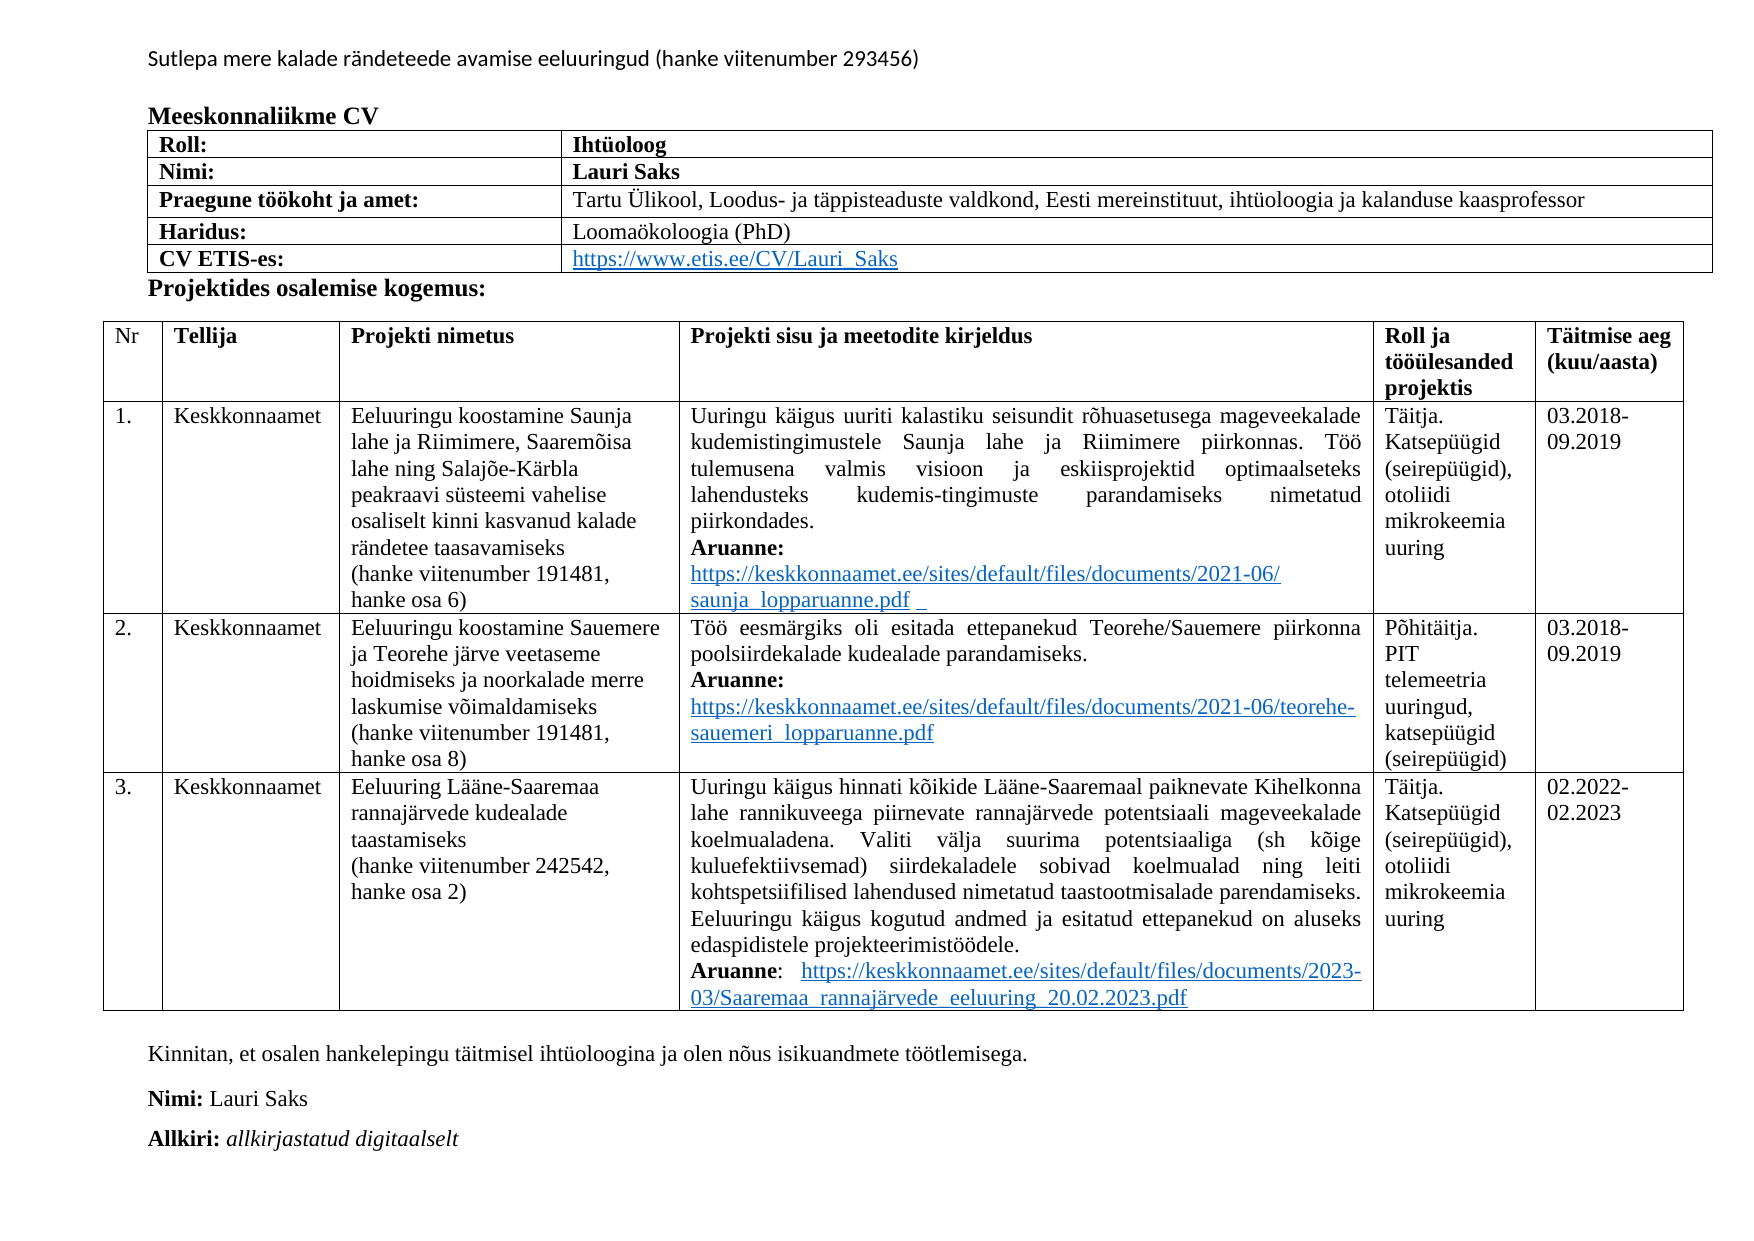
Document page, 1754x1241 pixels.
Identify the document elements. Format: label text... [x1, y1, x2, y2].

table_cell 1. [104, 402, 162, 613]
table_cell Põhitäitja. PIT telemeetria uuringud, katsepüügid (seirepüügid) [1374, 614, 1535, 772]
table_header Nr [104, 322, 162, 401]
table_cell https://www.etis.ee/CV/Lauri_Saks [562, 245, 1712, 272]
table_header Tellija [163, 322, 339, 401]
table_cell 03.2018-09.2019 [1536, 402, 1683, 613]
table_cell 03.2018-09.2019 [1536, 614, 1683, 772]
table_cell Tartu Ülikool, Loodus- ja täppisteaduste valdkond, Eesti mereinstituut, ihtüoloogia ja kalanduse kaasprofessor [562, 186, 1712, 217]
table_header Ihtüoloog [562, 131, 1712, 157]
table_cell Eeluuringu koostamine Saunja lahe ja Riimimere, Saaremõisa lahe ning Salajõe-Kärbla peakraavi süsteemi vahelise osaliselt kinni kasvanud kalade rändetee taasavamiseks (hanke viitenumber 191481, hanke osa 6) [340, 402, 679, 613]
table_header Roll ja tööülesanded projektis [1374, 322, 1535, 401]
table_cell Keskkonnaamet [163, 614, 339, 772]
table_cell Praegune töökoht ja amet: [148, 186, 561, 217]
table_cell 3. [104, 773, 162, 1010]
text Meeskonnaliikme CV [148, 101, 1606, 130]
table_header Projekti sisu ja meetodite kirjeldus [680, 322, 1373, 401]
table_cell Haridus: [148, 218, 561, 244]
table_cell Uuringu käigus hinnati kõikide Lääne-Saaremaal paiknevate Kihelkonna lahe rannikuveega piirnevate rannajärvede potentsiaali mageveekalade koelmualadena. Valiti välja suurima potentsiaaliga (sh kõige kuluefektiivsemad) siirdekaladele sobivad koelmualad ning leiti kohtspetsiifilised lahendused nimetatud taastootmisalade parendamiseks. Eeluuringu käigus kogutud andmed ja esitatud ettepanekud on aluseks edaspidistele projekteerimistöödele. Aruanne: https://keskkonnaamet.ee/sites/default/files/documents/2023-03/Saaremaa_rannajärvede_eeluuring_20.02.2023.pdf [680, 773, 1373, 1010]
table_cell Eeluuringu koostamine Sauemere ja Teorehe järve veetaseme hoidmiseks ja noorkalade merre laskumise võimaldamiseks (hanke viitenumber 191481, hanke osa 8) [340, 614, 679, 772]
table_cell Uuringu käigus uuriti kalastiku seisundit rõhuasetusega mageveekalade kudemistingimustele Saunja lahe ja Riimimere piirkonnas. Töö tulemusena valmis visioon ja eskiisprojektid optimaalseteks lahendusteks kudemis-tingimuste parandamiseks nimetatud piirkondades. Aruanne: https://keskkonnaamet.ee/sites/default/files/documents/2021-06/saunja_lopparuanne.pdf [680, 402, 1373, 613]
text Projektides osalemise kogemus: [148, 273, 1606, 302]
text Allkiri: allkirjastatud digitaalselt [148, 1125, 1606, 1151]
table_header Roll: [148, 131, 561, 157]
table_cell Lauri Saks [562, 158, 1712, 185]
table_cell Täitja. Katsepüügid (seirepüügid), otoliidi mikrokeemia uuring [1374, 402, 1535, 613]
table_cell Nimi: [148, 158, 561, 185]
table_cell Keskkonnaamet [163, 402, 339, 613]
table_cell CV ETIS-es: [148, 245, 561, 272]
text Kinnitan, et osalen hankelepingu täitmisel ihtüoloogina ja olen nõus isikuandmete töötlemisega. [148, 1040, 1606, 1066]
table_header Projekti nimetus [340, 322, 679, 401]
table_cell Töö eesmärgiks oli esitada ettepanekud Teorehe/Sauemere piirkonna poolsiirdekalade kudealade parandamiseks. Aruanne: https://keskkonnaamet.ee/sites/default/files/documents/2021-06/teorehe-sauemeri_lopparuanne.pdf [680, 614, 1373, 772]
table_header Täitmise aeg (kuu/aasta) [1536, 322, 1683, 401]
table_cell Täitja. Katsepüügid (seirepüügid), otoliidi mikrokeemia uuring [1374, 773, 1535, 1010]
table_cell 2. [104, 614, 162, 772]
text Nimi: Lauri Saks [148, 1085, 1606, 1112]
table_cell Eeluuring Lääne-Saaremaa rannajärvede kudealade taastamiseks (hanke viitenumber 242542, hanke osa 2) [340, 773, 679, 1010]
table_cell Loomaökoloogia (PhD) [562, 218, 1712, 244]
table_cell 02.2022-02.2023 [1536, 773, 1683, 1010]
table_cell Keskkonnaamet [163, 773, 339, 1010]
